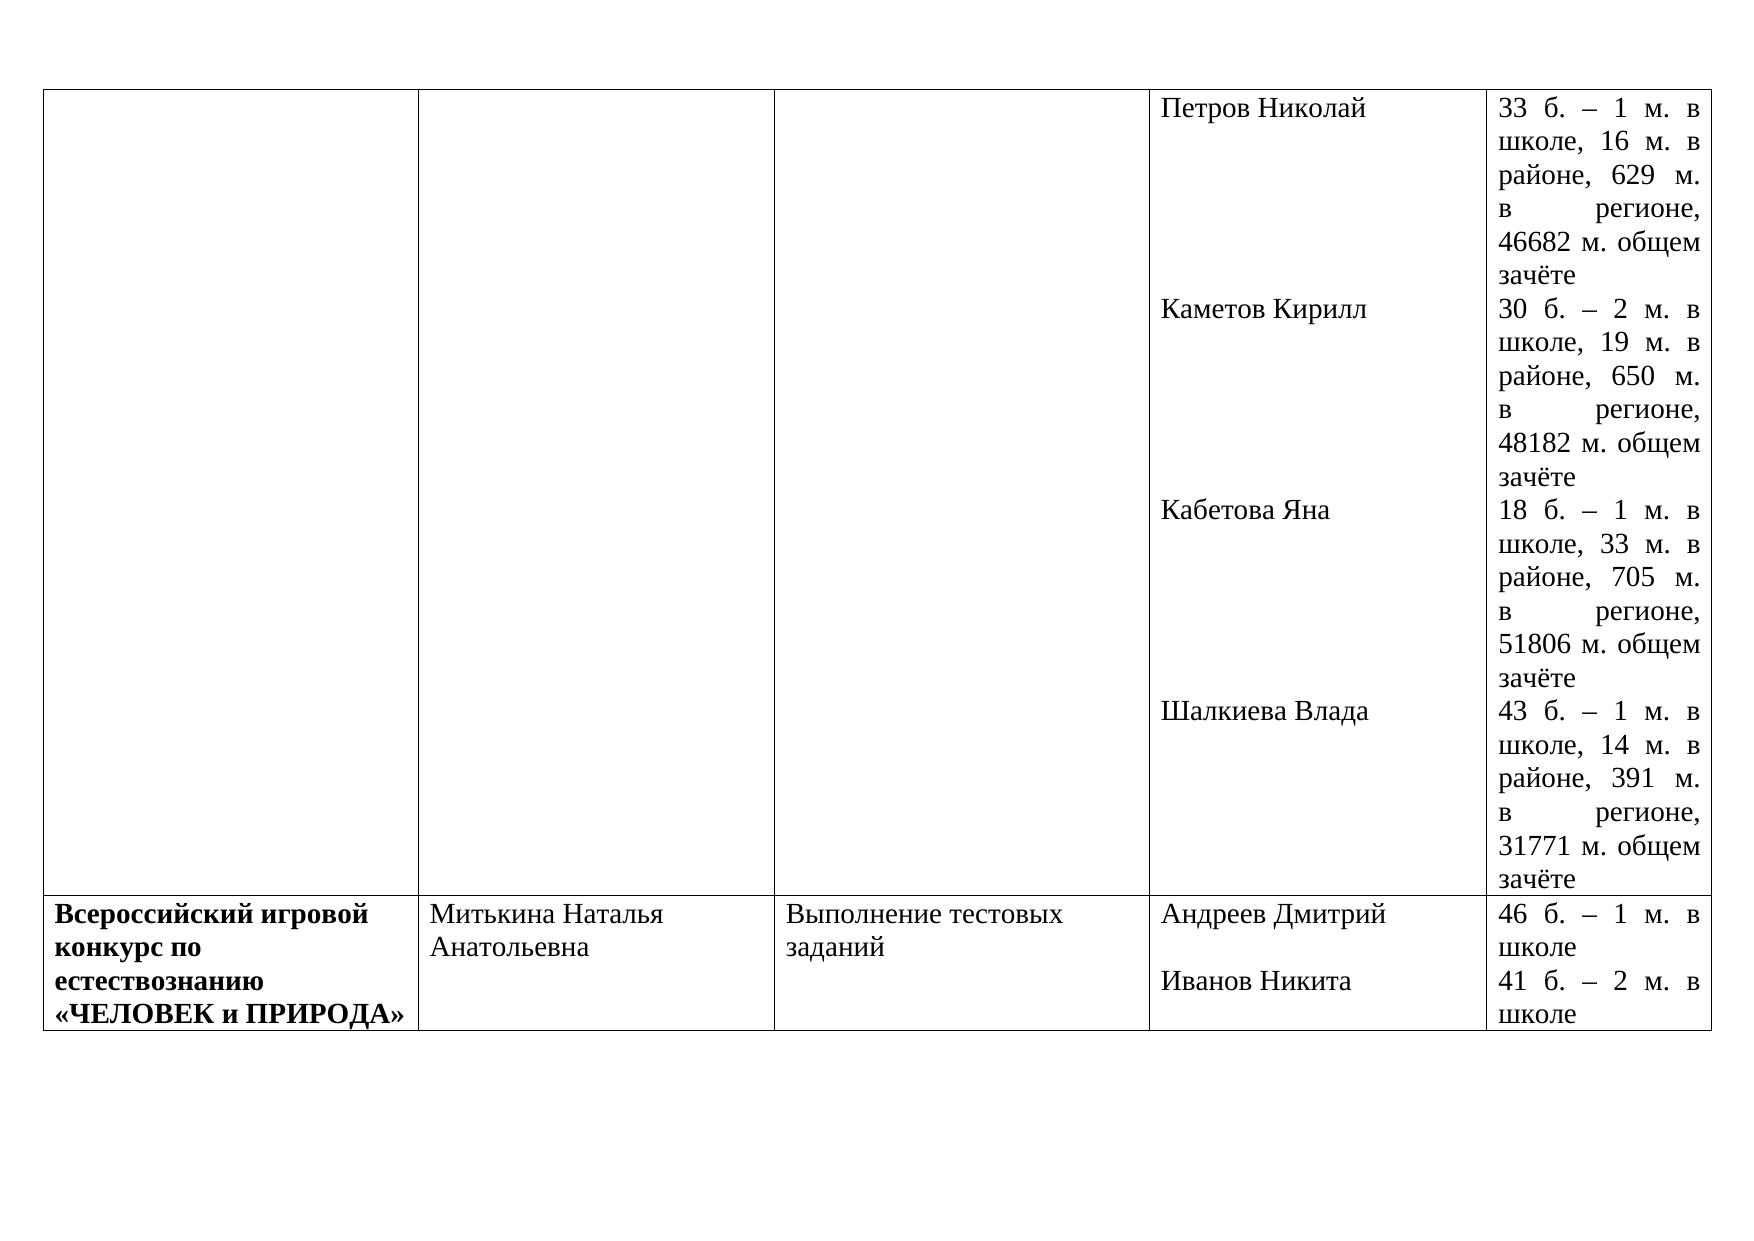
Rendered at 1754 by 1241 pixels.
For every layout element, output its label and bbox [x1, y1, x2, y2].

table_cell [44, 896, 418, 1030]
table_cell [1150, 896, 1486, 1030]
table_cell [1150, 90, 1486, 895]
table_cell [775, 90, 1149, 895]
table_cell [419, 896, 774, 1030]
table_cell [44, 90, 418, 895]
table_cell [419, 90, 774, 895]
table_cell [775, 896, 1149, 1030]
table_cell [1487, 896, 1711, 1030]
table_cell [1487, 90, 1711, 895]
